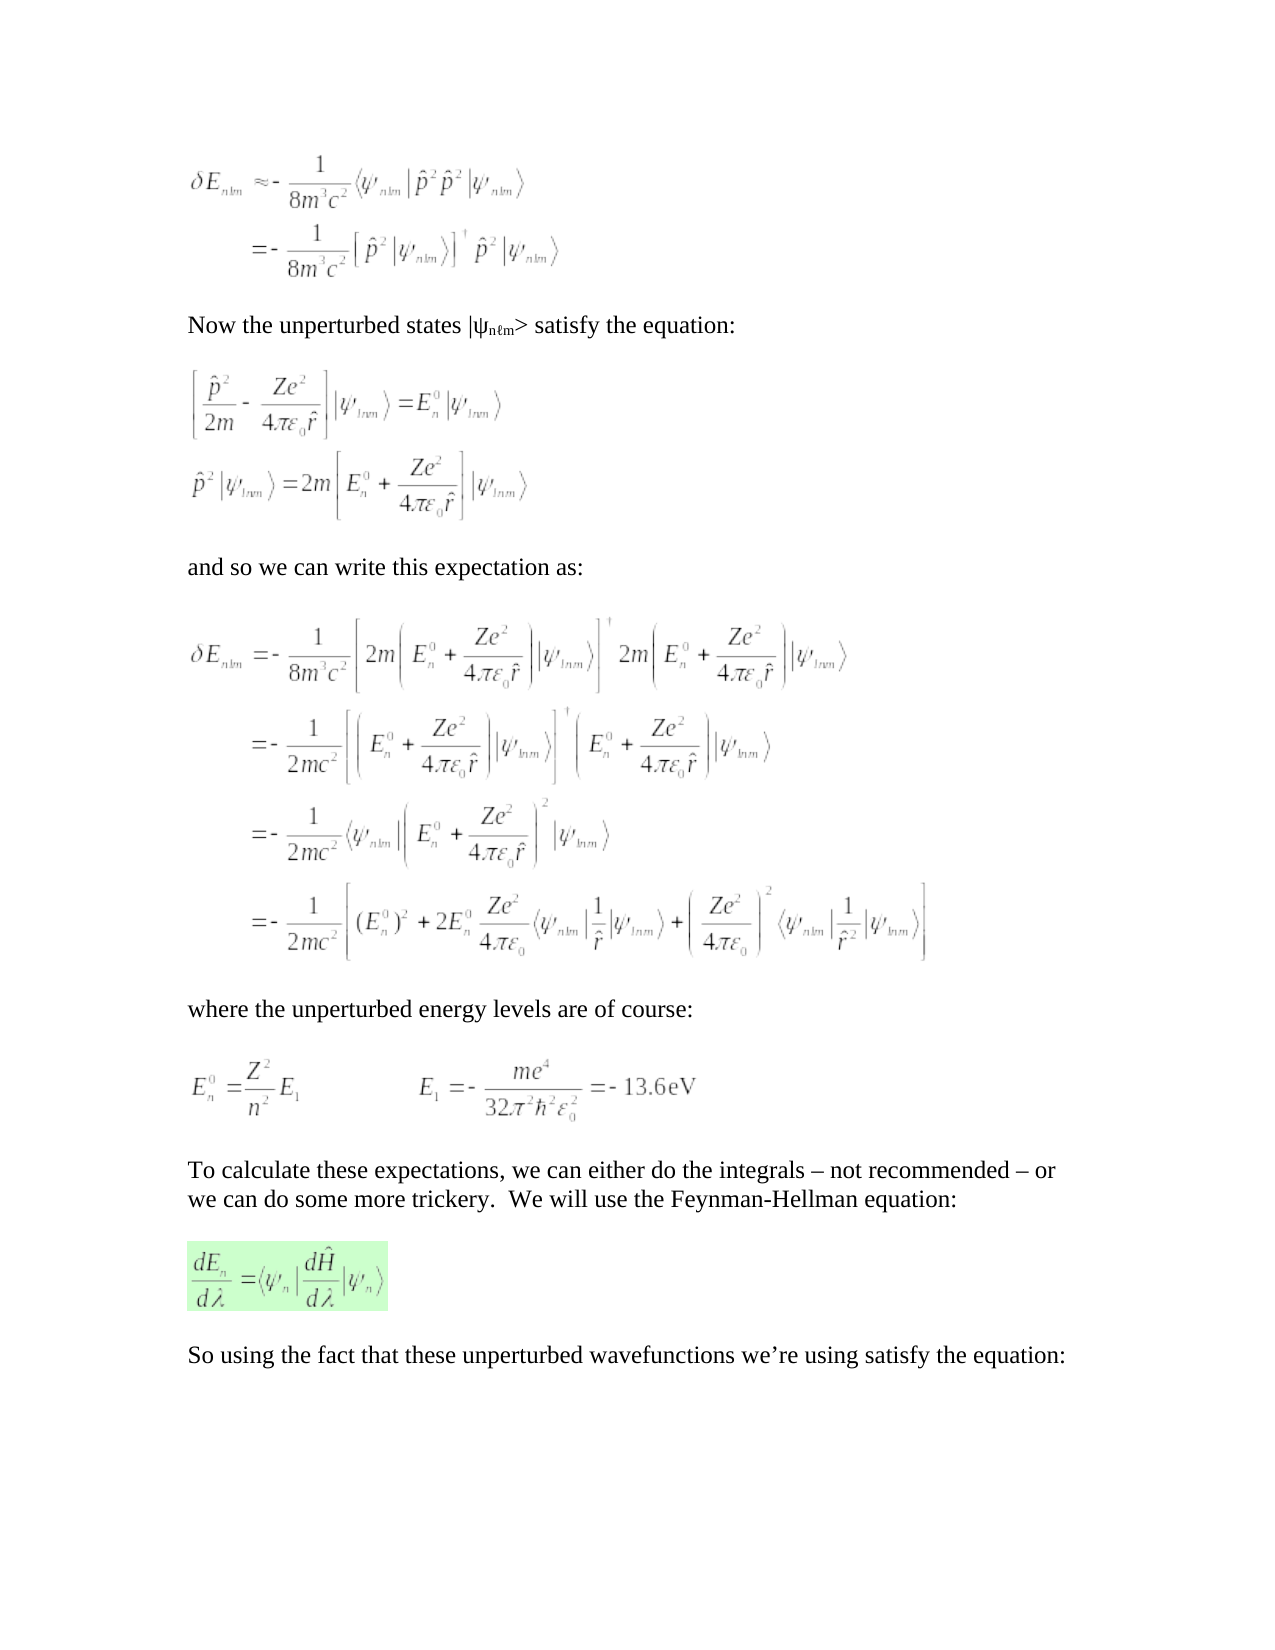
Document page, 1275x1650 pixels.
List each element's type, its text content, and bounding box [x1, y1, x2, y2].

text So using the fact that these unperturbed wavefunctions we’re using satisfy the equation: [187, 1340, 1087, 1369]
text and so we can write this expectation as: [187, 552, 1087, 581]
text To calculate these expectations, we can either do the integrals – not recommended – or we can do some more trickery. We will use the Feynman-Hellman equation: [187, 1155, 1087, 1213]
text where the unperturbed energy levels are of course: [187, 994, 1087, 1023]
text Now the unperturbed states |ψnℓm> satisfy the equation: [187, 310, 1087, 339]
